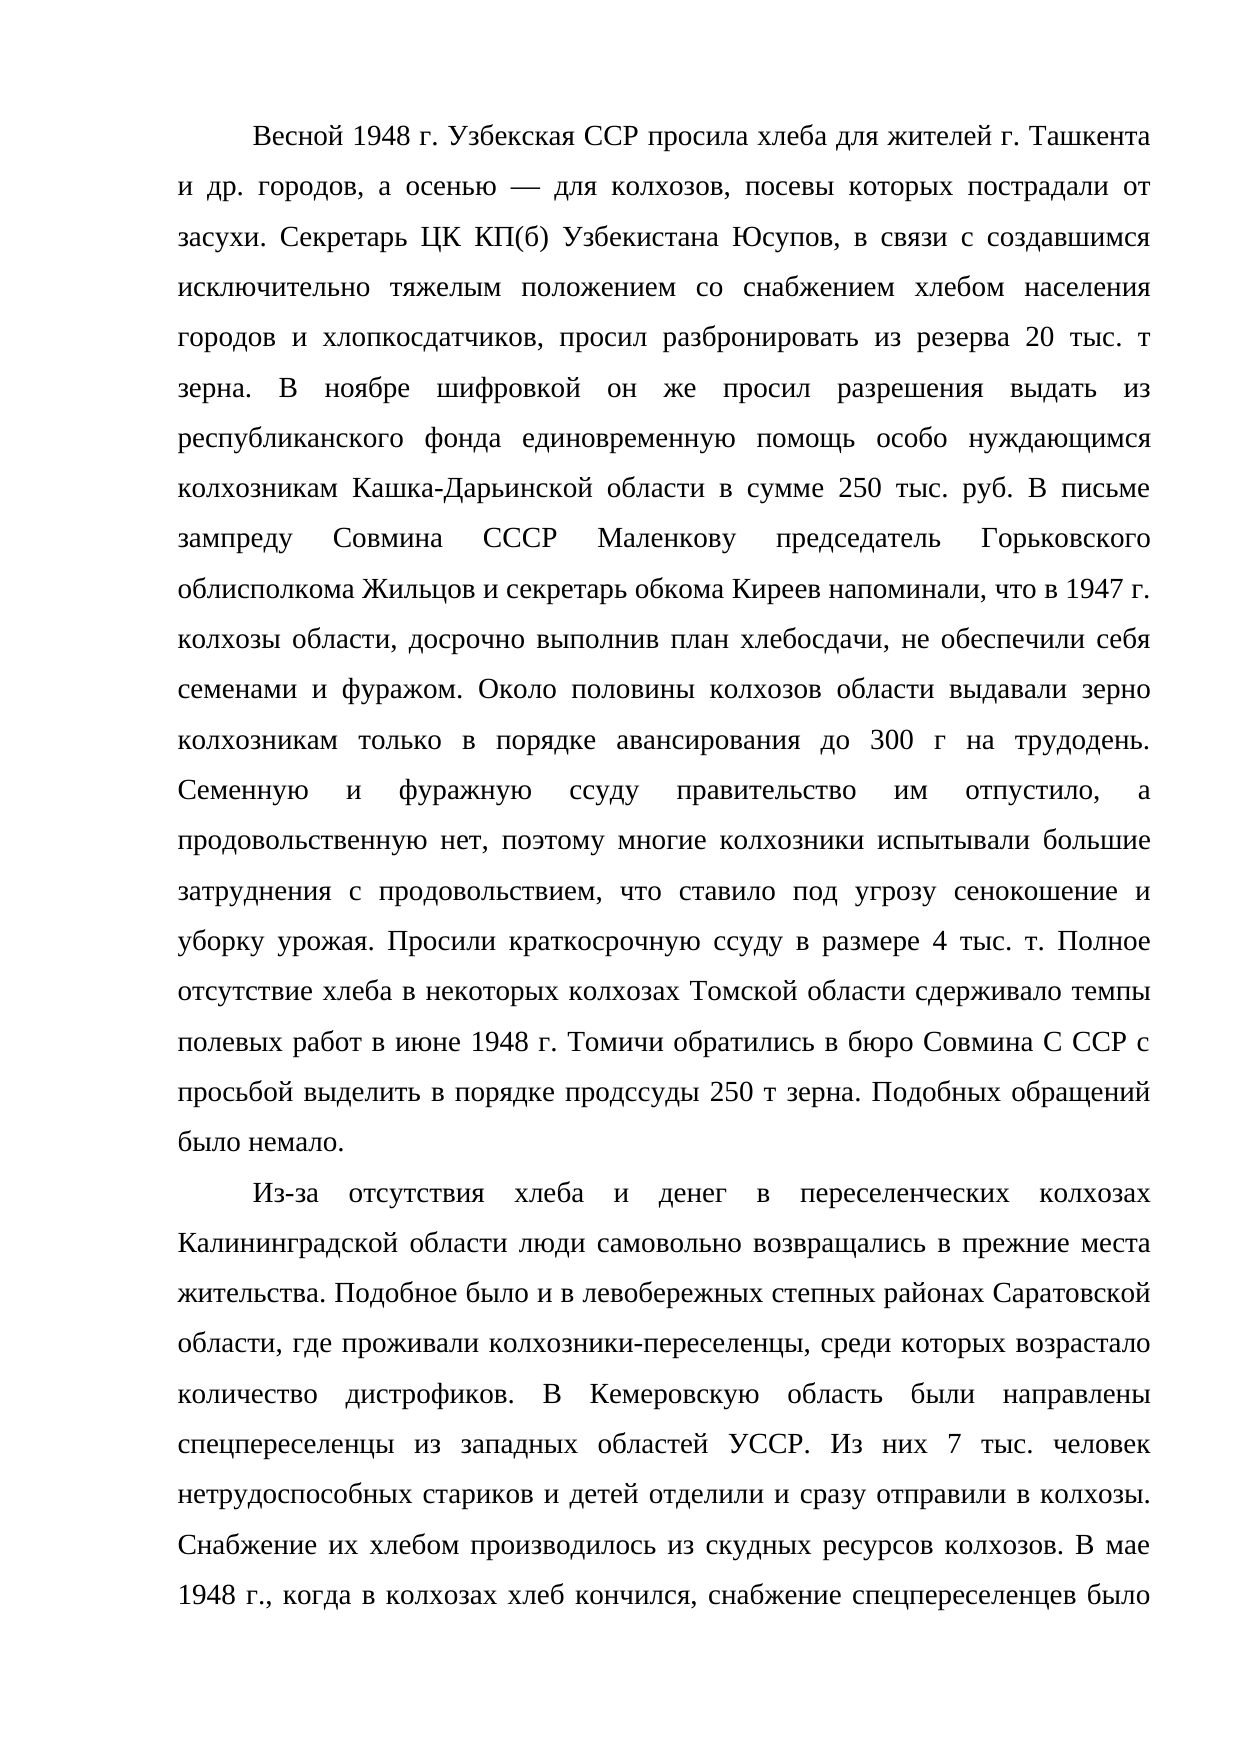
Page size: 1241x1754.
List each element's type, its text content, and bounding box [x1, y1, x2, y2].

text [177, 1175, 1152, 1611]
text Весной . Узбекская ССР просила хлеба для жителей г. Ташкента и др. городов, а осенью — для колхозов, посевы которых пострадали от засухи. Секретарь ЦК КП(б) Узбекистана Юсупов, в связи с создавшимся исключительно тяжелым положением со снабжением хлебом населения городов и хлопкосдатчиков, просил разбронировать из резерва 20 тыс. т зерна. В ноябре шифровкой он же просил разрешения выдать из республиканского фонда единовременную помощь особо нуждающимся колхозникам Кашка-Дарьинской области в сумме 250 тыс. руб. В письме зампреду Совмина СССР Маленкову председатель Горьковского облисполкома Жильцов и секретарь обкома Киреев напоминали, что в . колхозы области, досрочно выполнив план хлебосдачи, не обеспечили себя семенами и фуражом. Около половины колхозов области выдавали зерно колхозникам только в порядке авансирования до на трудодень. Семенную и фуражную ссуду правительство им отпустило, а продовольственную нет, поэтому многие колхозники испытывали большие затруднения с продовольствием, что ставило под угрозу сенокошение и уборку урожая. Просили краткосрочную ссуду в размере 4 тыс. т. Полное отсутствие хлеба в некоторых колхозах Томской области сдерживало темпы полевых работ в июне . Томичи обратились в бюро Совмина С ССР с просьбой выделить в порядке продссуды 250 т зерна. Подобных обращений было немало. [177, 118, 1152, 1158]
